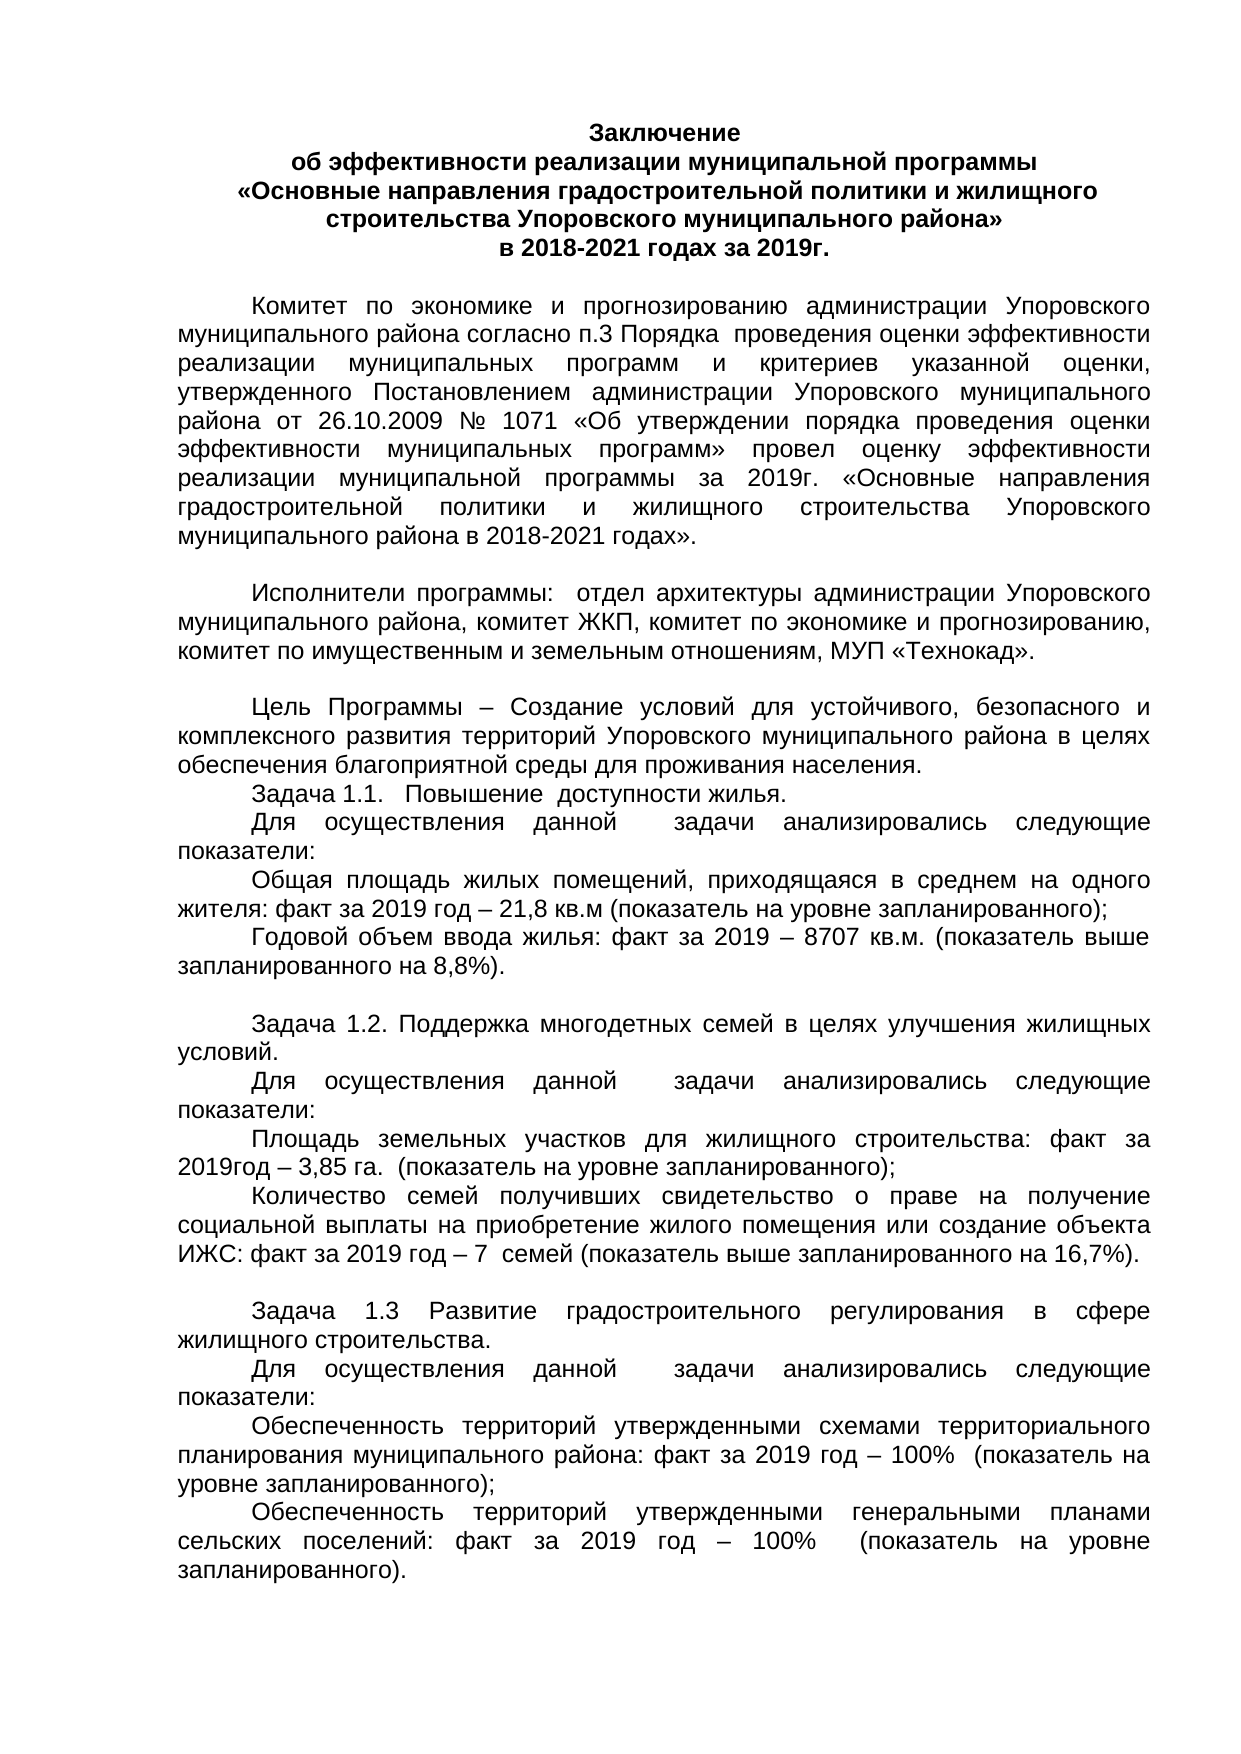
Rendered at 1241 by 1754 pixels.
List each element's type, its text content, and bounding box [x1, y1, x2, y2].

text Общая площадь жилых помещений, приходящаяся в среднем на одного жителя: факт за 2019 год – 21,8 кв.м (показатель на уровне запланированного); [177, 865, 1152, 922]
text Площадь земельных участков для жилищного строительства: факт за 2019год – 3,85 га. (показатель на уровне запланированного); [177, 1124, 1152, 1181]
text Задача 1.3 Развитие градостроительного регулирования в сфере жилищного строительства. [177, 1296, 1152, 1354]
text «Основные направления градостроительной политики и жилищного строительства Упоровского муниципального района» [177, 176, 1152, 233]
text Для осуществления данной задачи анализировались следующие показатели: [177, 1354, 1152, 1411]
text Цель Программы – Создание условий для устойчивого, безопасного и комплексного развития территорий Упоровского муниципального района в целях обеспечения благоприятной среды для проживания населения. [177, 692, 1152, 779]
text Обеспеченность территорий утвержденными схемами территориального планирования муниципального района: факт за 2019 год – 100% (показатель на уровне запланированного); [177, 1411, 1152, 1497]
text об эффективности реализации муниципальной программы [177, 147, 1152, 176]
text Исполнители программы: отдел архитектуры администрации Упоровского муниципального района, комитет ЖКП, комитет по экономике и прогнозированию, комитет по имущественным и земельным отношениям, МУП «Технокад». [177, 578, 1152, 664]
text Задача 1.1. Повышение доступности жилья. [177, 779, 1152, 807]
text Годовой объем ввода жилья: факт за 2019 – 8707 кв.м. (показатель выше запланированного на 8,8%). [177, 922, 1152, 980]
text Задача 1.2. Поддержка многодетных семей в целях улучшения жилищных условий. [177, 1009, 1152, 1066]
text Комитет по экономике и прогнозированию администрации Упоровского муниципального района согласно п.3 Порядка проведения оценки эффективности реализации муниципальных программ и критериев указанной оценки, утвержденного Постановлением администрации Упоровского муниципального района от 26.10.2009 № 1071 «Об утверждении порядка проведения оценки эффективности муниципальных программ» провел оценку эффективности реализации муниципальной программы за 2019г. «Основные направления градостроительной политики и жилищного строительства Упоровского муниципального района в 2018-2021 годах». [177, 291, 1152, 549]
text в 2018-2021 годах за 2019г. [177, 233, 1152, 262]
text Для осуществления данной задачи анализировались следующие показатели: [177, 807, 1152, 865]
text Обеспеченность территорий утвержденными генеральными планами сельских поселений: факт за 2019 год – 100% (показатель на уровне запланированного). [177, 1497, 1152, 1584]
text Заключение [177, 118, 1152, 147]
text Количество семей получивших свидетельство о праве на получение социальной выплаты на приобретение жилого помещения или создание объекта ИЖС: факт за 2019 год – 7 семей (показатель выше запланированного на 16,7%). [177, 1181, 1152, 1267]
text Для осуществления данной задачи анализировались следующие показатели: [177, 1066, 1152, 1124]
